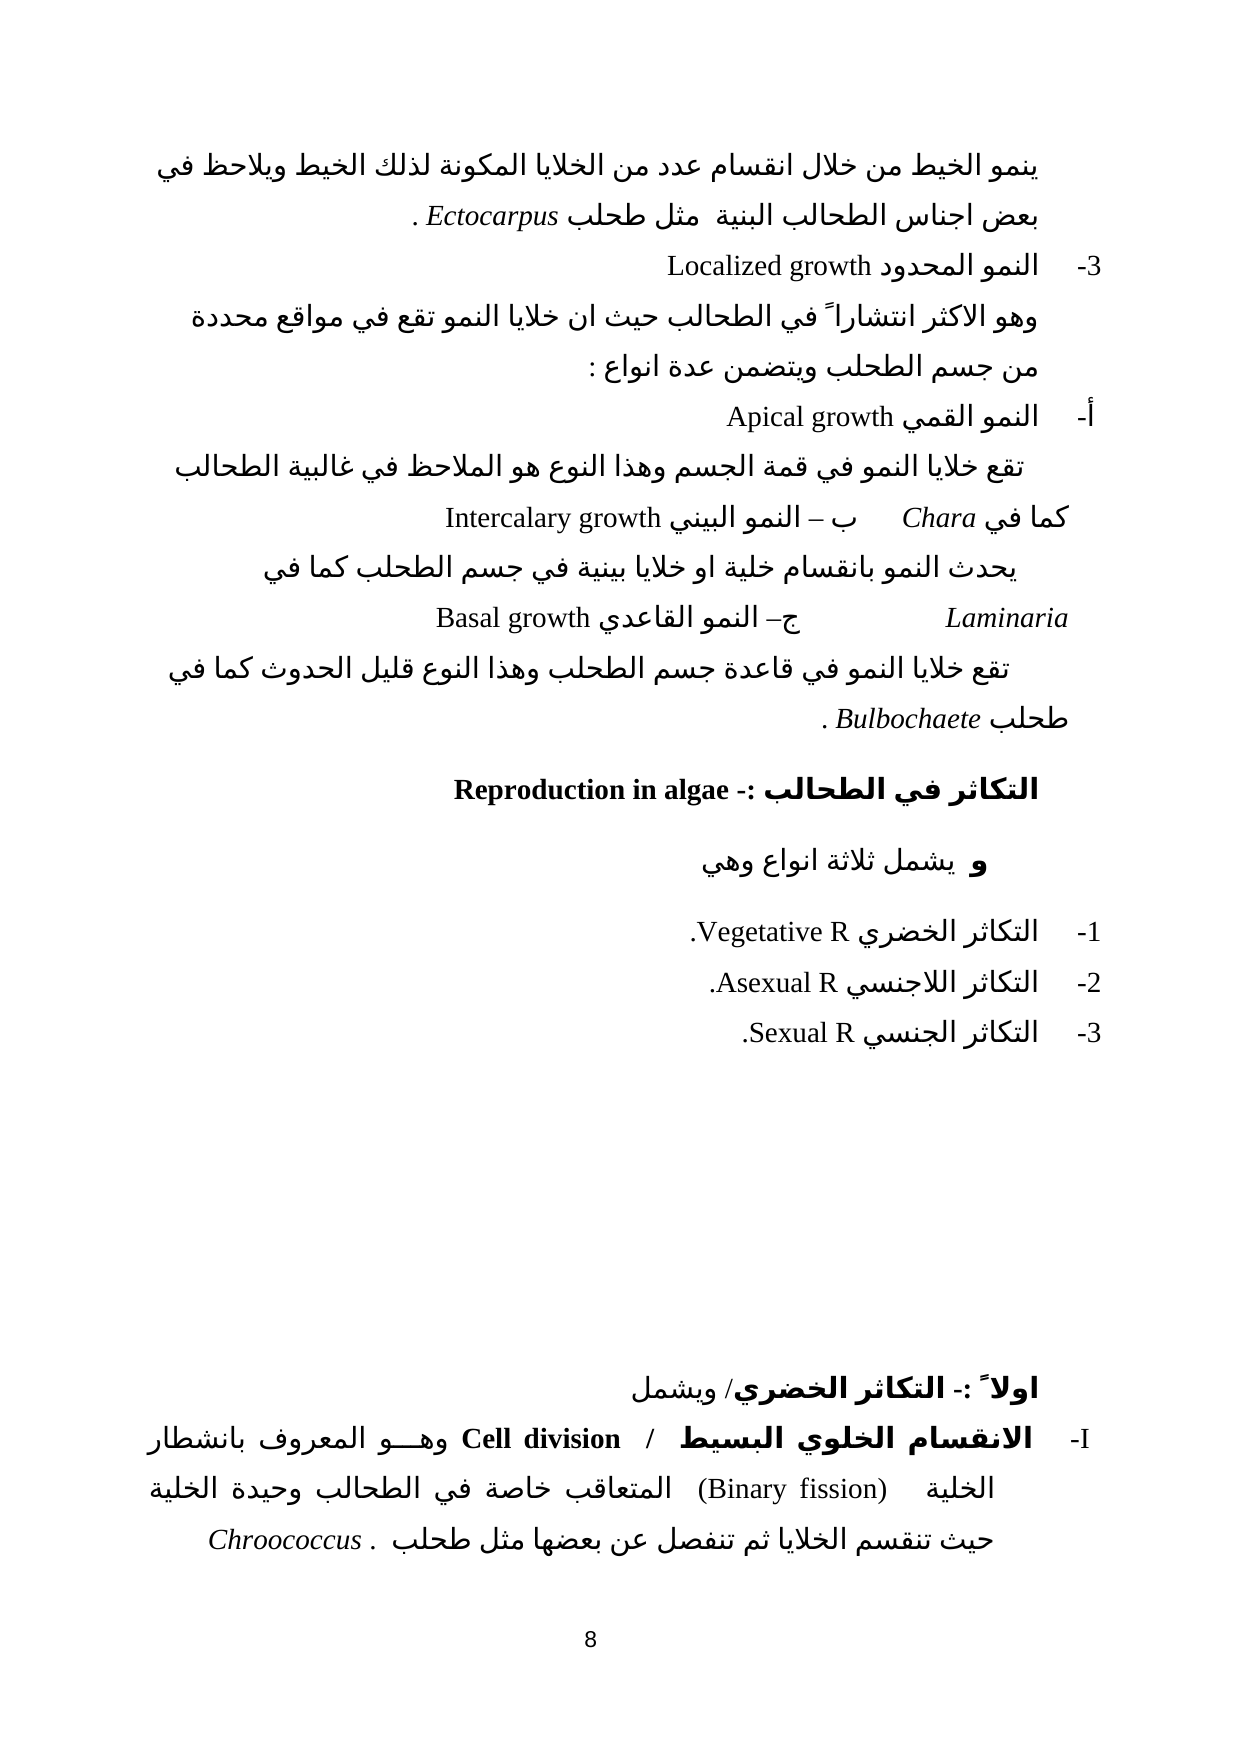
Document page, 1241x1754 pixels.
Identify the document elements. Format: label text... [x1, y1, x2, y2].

list الانقسام الخلوي البسيط / Cell division وهـــو المعروف بانشطار الخلية (Binary fission) المتعاقب خاصة في الطحالب وحيدة الخلية حيث تنقسم الخلايا ثم تنفصل عن بعضها مثل طحلب . Chroococcus [148, 1421, 1070, 1555]
list النمو القمي Apical growth [148, 399, 1077, 433]
list النمو المحدود Localized growth [148, 248, 1077, 282]
list تقع خلايا النمو في قاعدة جسم الطحلب وهذا النوع قليل الحدوث كما في طحلب Bulbochaete . [103, 651, 1069, 735]
list وهو الاكثر انتشارا ً في الطحالب حيث ان خلايا النمو تقع في مواقع محددة من جسم الطحلب ويتضمن عدة انواع : [148, 299, 1039, 382]
list التكاثر الخضري Vegetative R. [148, 914, 1077, 948]
list يحدث النمو بانقسام خلية او خلايا بينية في جسم الطحلب كما في Laminaria ج– النمو القاعدي Basal growth [148, 550, 1069, 634]
list التكاثر اللاجنسي Asexual R. [148, 965, 1077, 998]
list التكاثر الجنسي Sexual R. [148, 1015, 1077, 1049]
list تقع خلايا النمو في قمة الجسم وهذا النوع هو الملاحظ في غالبية الطحالب كما في Chara ب – النمو البيني Intercalary growth [148, 449, 1069, 533]
list ينمو الخيط من خلال انقسام عدد من الخلايا المكونة لذلك الخيط ويلاحظ في بعض اجناس الطحالب البنية مثل طحلب Ectocarpus . [148, 148, 1039, 232]
text و يشمل ثلاثة انواع وهي [148, 843, 1039, 877]
text التكاثر في الطحالب :- Reproduction in algae [148, 772, 1039, 806]
list اولا ً :- التكاثر الخضري/ ويشمل [148, 1371, 1039, 1404]
